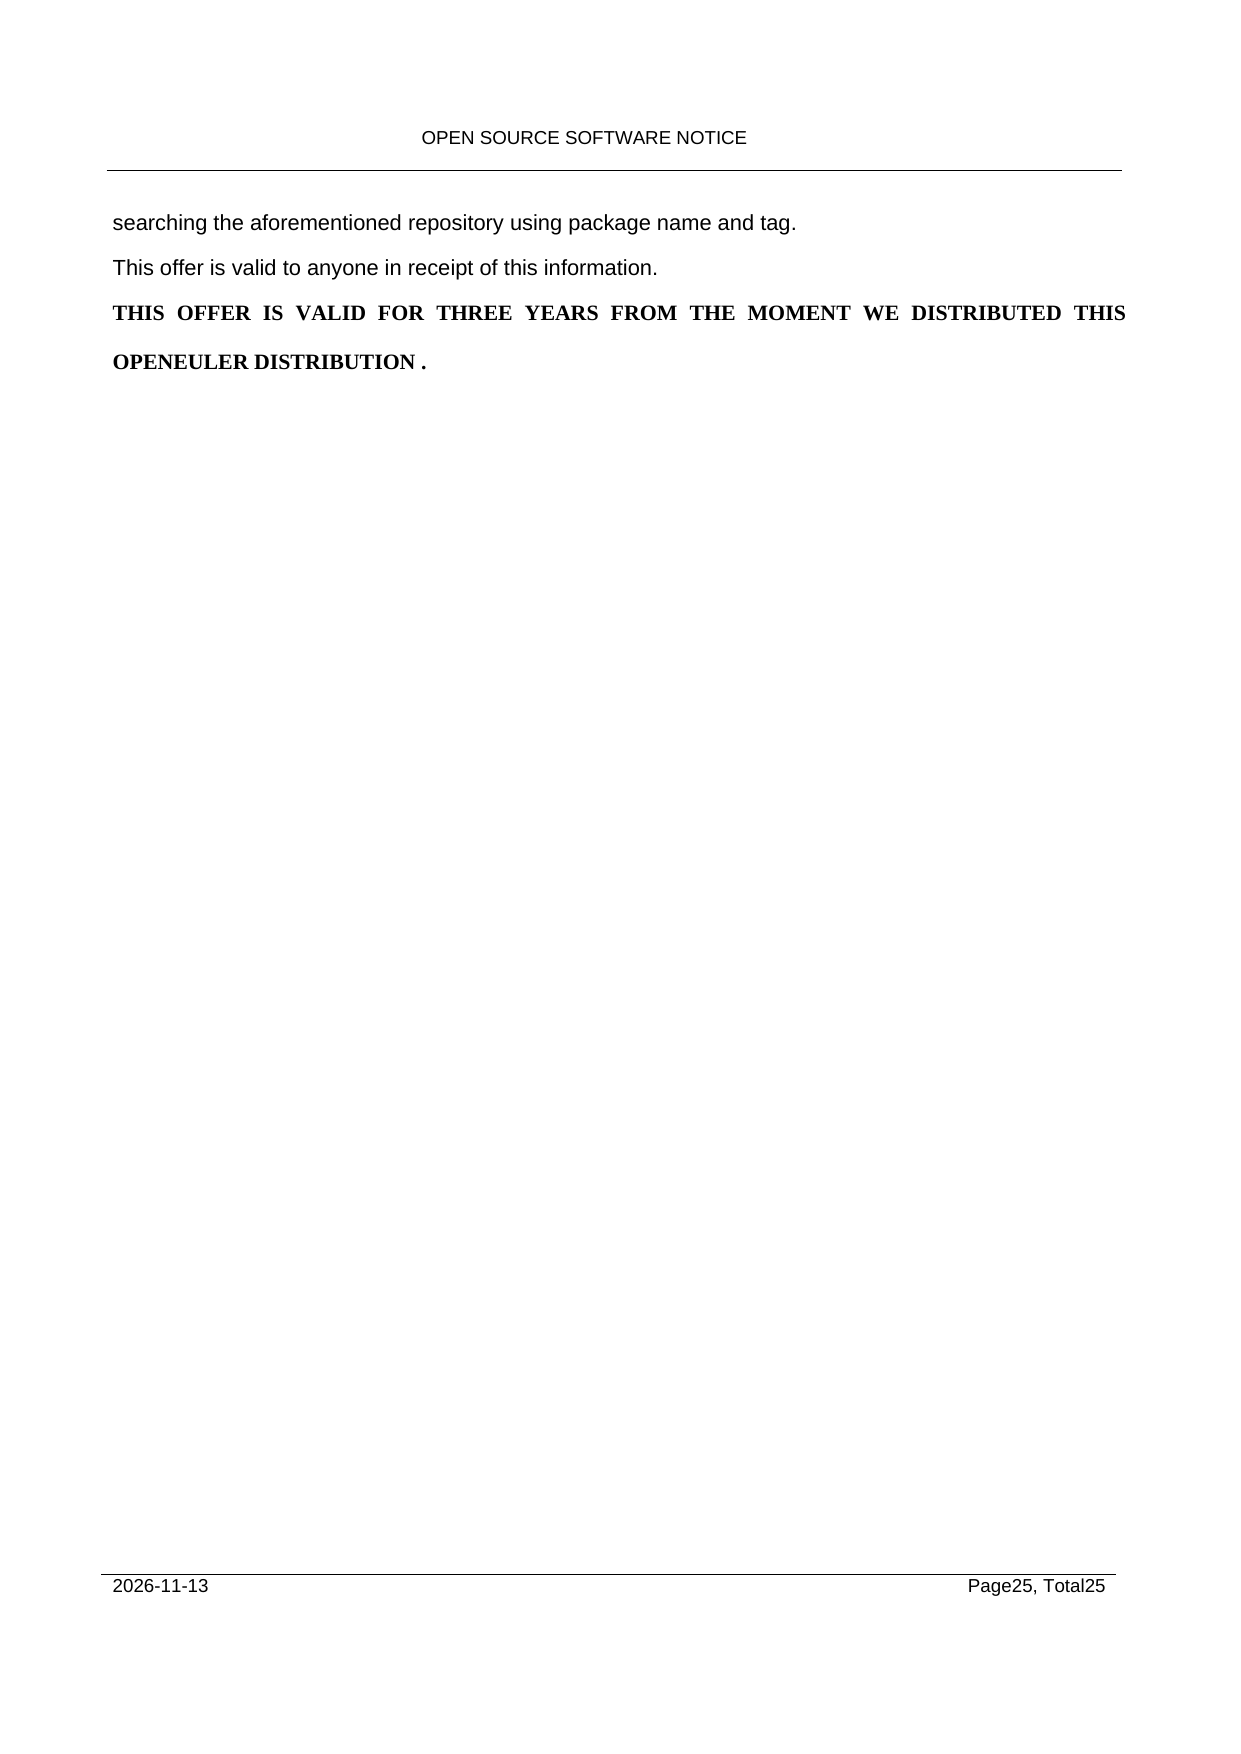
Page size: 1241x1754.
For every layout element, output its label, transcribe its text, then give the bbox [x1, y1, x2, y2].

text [112, 206, 1128, 239]
text This offer is valid to anyone in receipt of this information. [112, 251, 1128, 284]
text THIS OFFER IS VALID FOR THREE YEARS FROM THE MOMENT WE DISTRIBUTED THIS OPENEULER DISTRIBUTION . [112, 297, 1128, 378]
